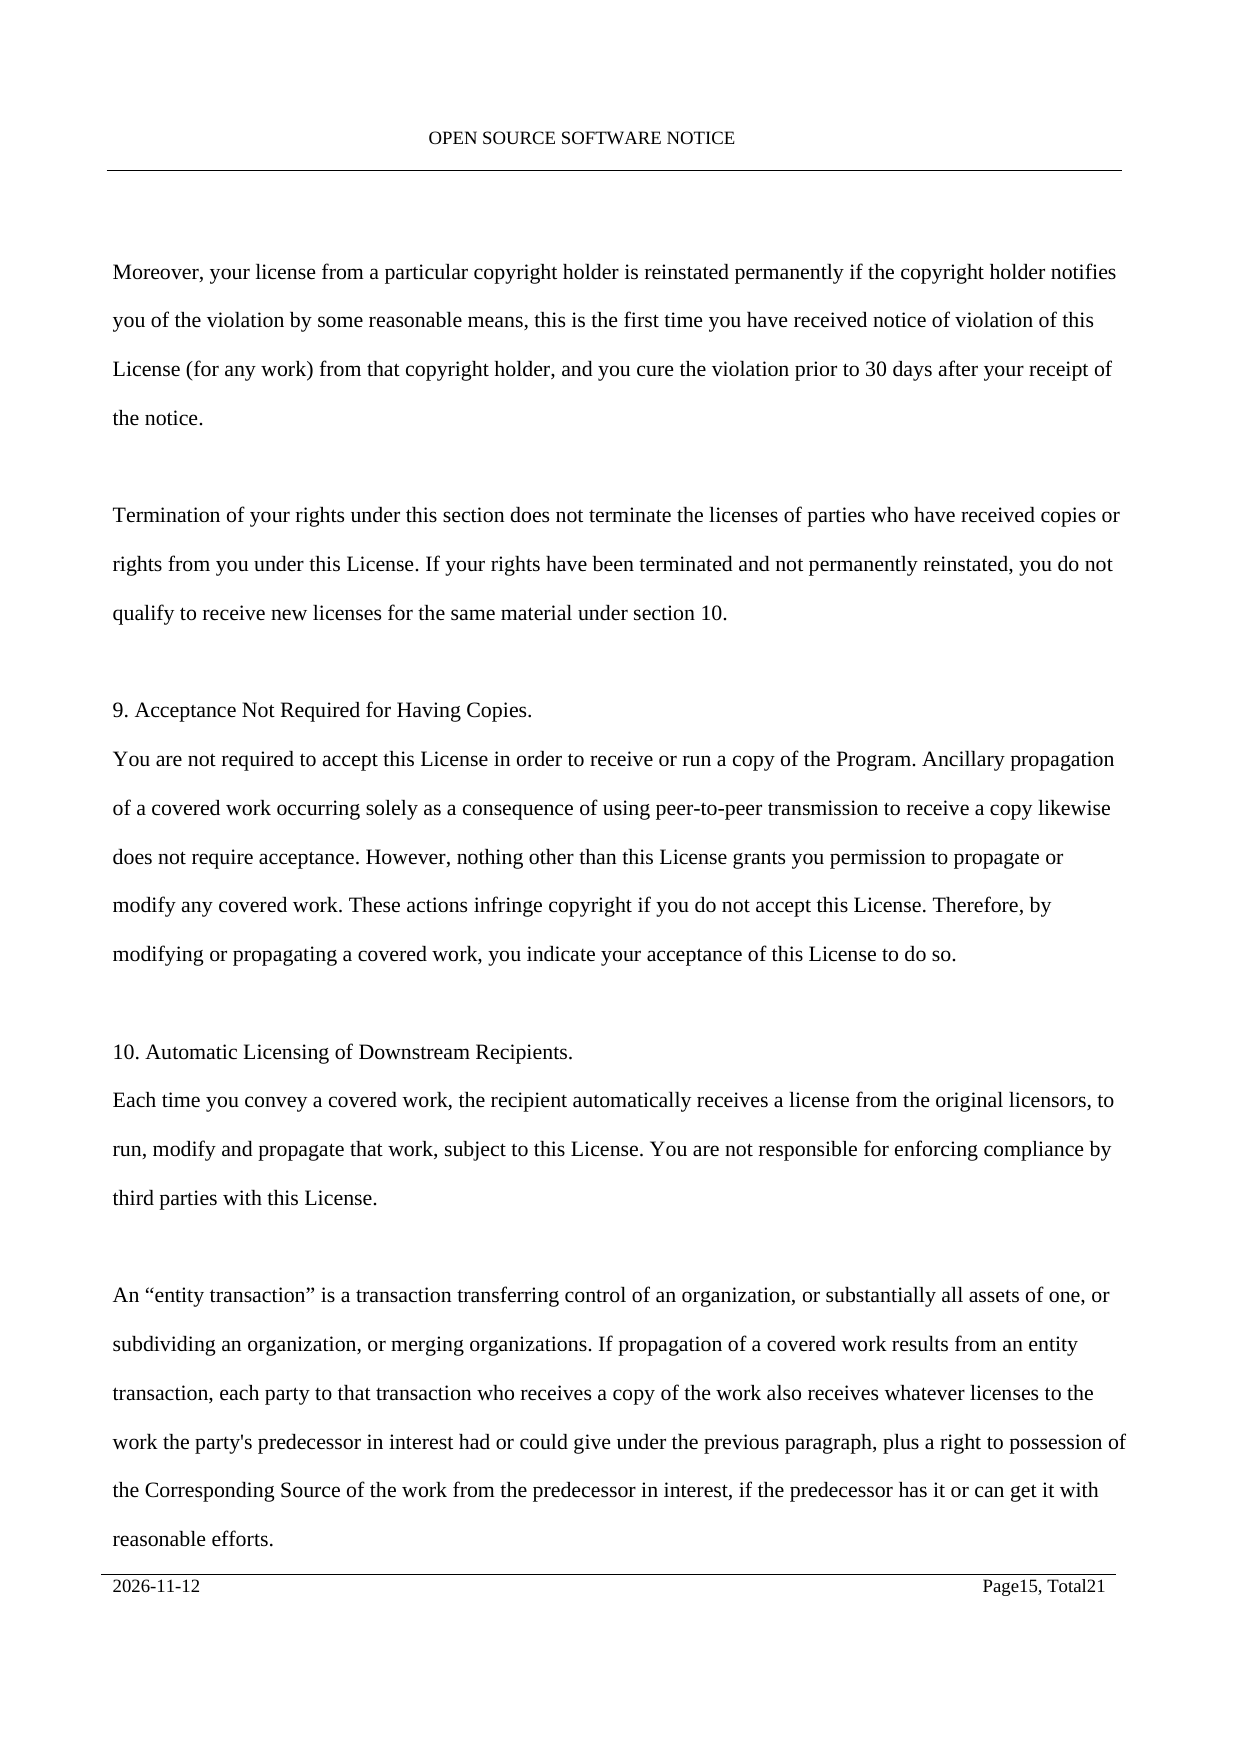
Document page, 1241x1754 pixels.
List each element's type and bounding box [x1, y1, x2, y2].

text [112, 206, 1128, 1555]
